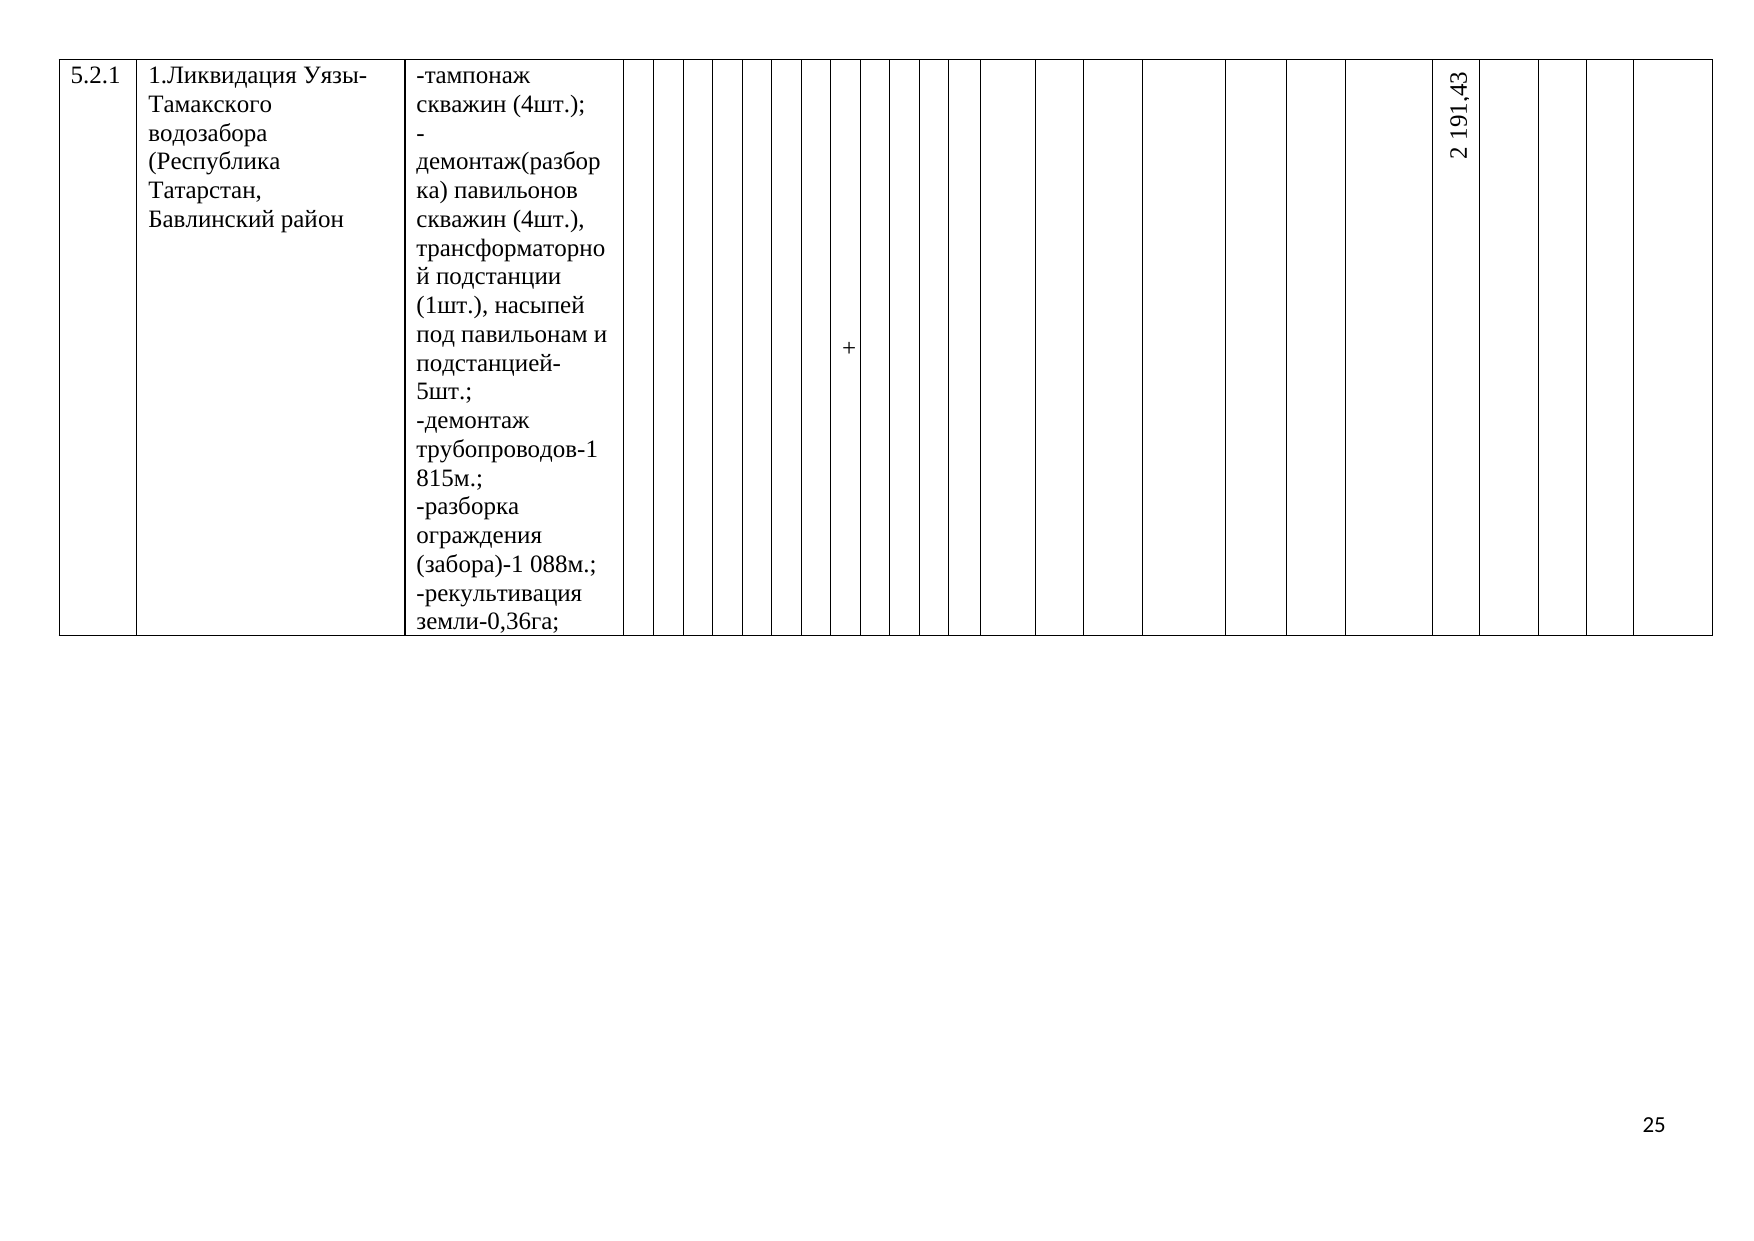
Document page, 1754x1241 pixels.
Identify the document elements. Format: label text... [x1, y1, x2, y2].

table_cell [920, 60, 948, 635]
table_cell [684, 60, 712, 635]
table_cell [713, 60, 742, 635]
table_cell [624, 60, 653, 635]
table_cell 5.2.1 [60, 60, 136, 635]
table_cell [772, 60, 801, 635]
table_cell [1480, 60, 1538, 635]
table_cell [1226, 60, 1286, 635]
table_cell -тампонаж скважин (4шт.); - демонтаж(разборка) павильонов скважин (4шт.), трансформаторной подстанции (1шт.), насыпей под павильонам и подстанцией-5шт.; -демонтаж трубопроводов-1 815м.; -разборка ограждения (забора)-1 088м.; -рекультивация земли-0,36га; [406, 60, 623, 635]
table_cell [1346, 60, 1432, 635]
table_cell 2 191,43 [1433, 60, 1479, 635]
table_cell [949, 60, 980, 635]
table_cell [1634, 60, 1712, 635]
table_cell [1539, 60, 1586, 635]
table_cell + [831, 60, 860, 635]
table_cell [1036, 60, 1083, 635]
table_cell [861, 60, 889, 635]
table_cell [802, 60, 830, 635]
table_cell [1084, 60, 1142, 635]
table_cell [890, 60, 919, 635]
table_cell [981, 60, 1035, 635]
table_cell [1287, 60, 1345, 635]
table_cell [654, 60, 683, 635]
table_cell 1.Ликвидация Уязы-Тамакского водозабора (Республика Татарстан, Бавлинский район [137, 60, 404, 635]
table_cell [743, 60, 771, 635]
table_cell [1587, 60, 1633, 635]
table_cell [1143, 60, 1225, 635]
